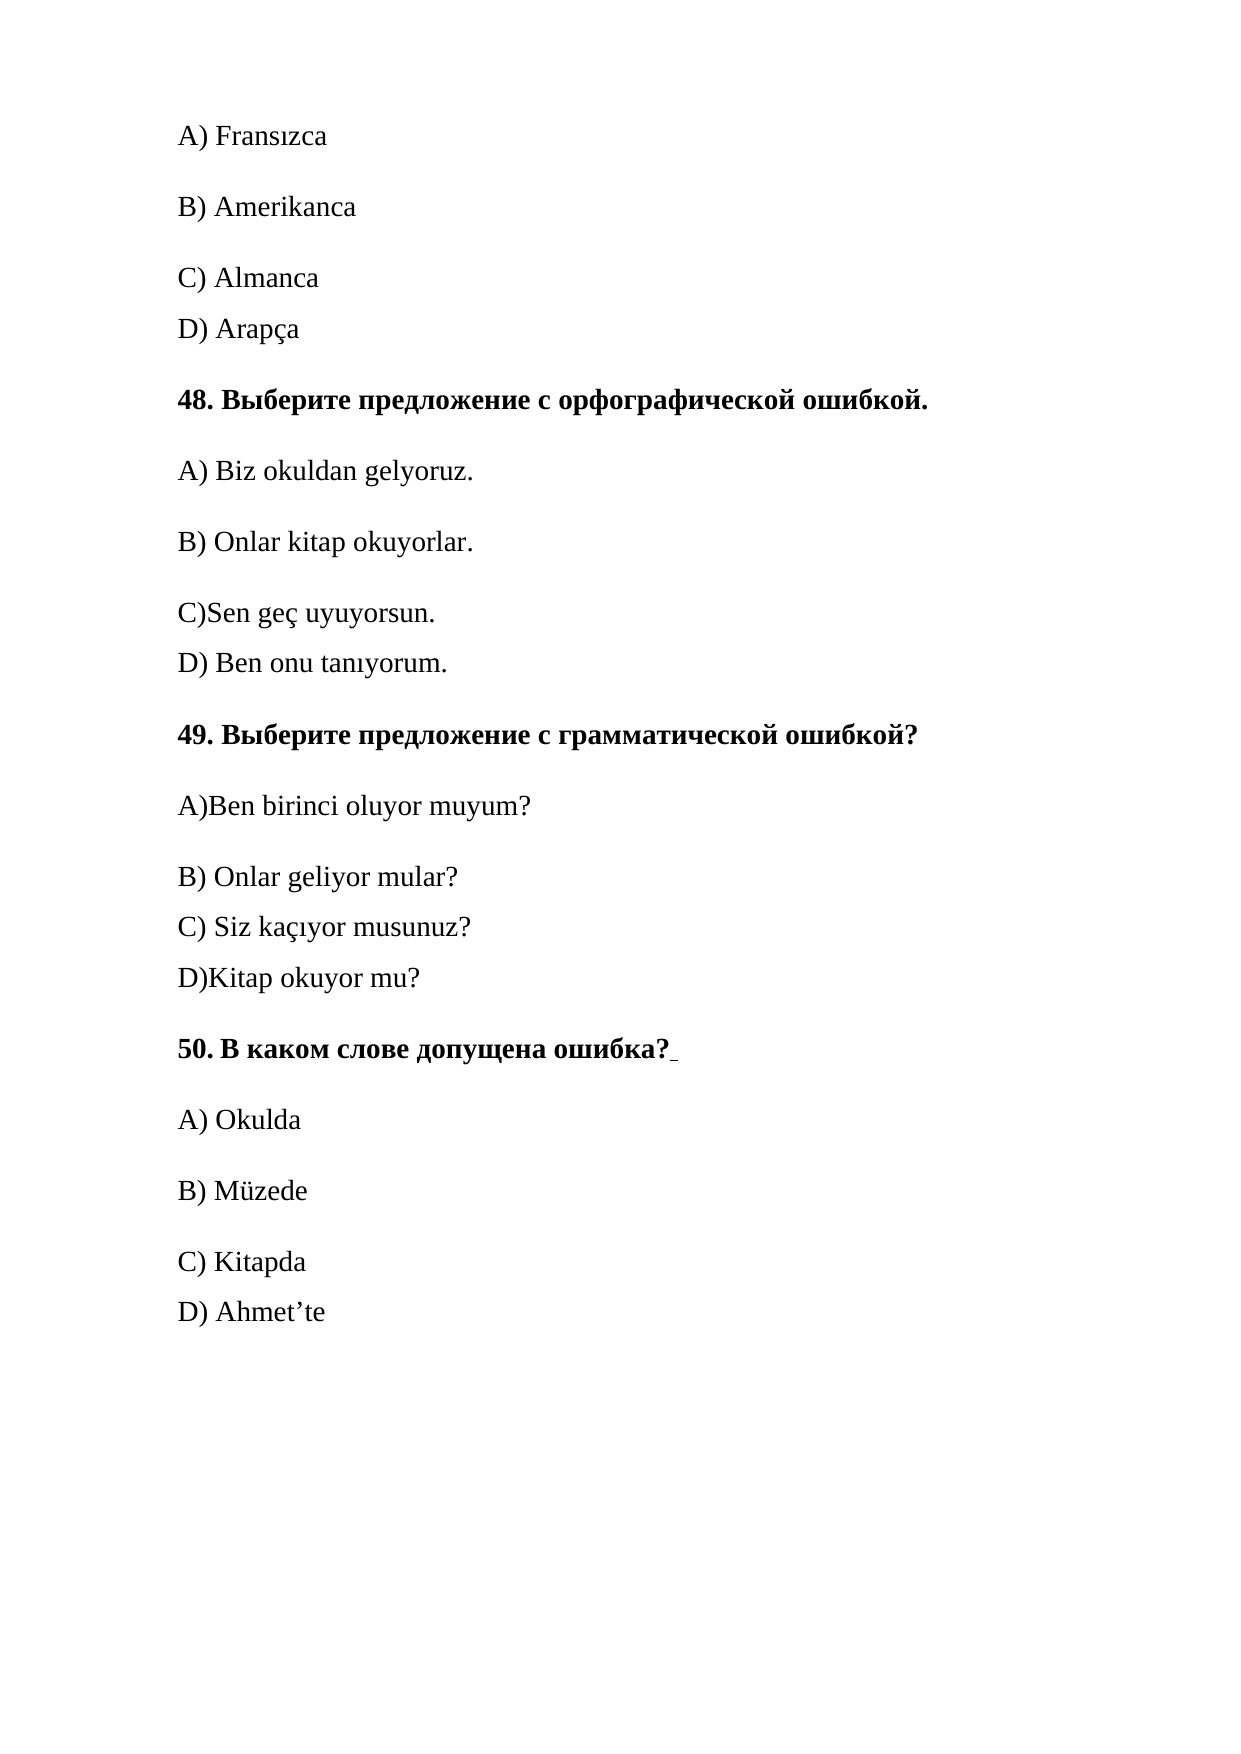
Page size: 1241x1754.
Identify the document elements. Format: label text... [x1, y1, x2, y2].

text B) Onlar kitap okuyorlar. [177, 524, 1152, 558]
text B) Amerikanca [177, 189, 1152, 223]
text 50. В каком слове допущена ошибка? [177, 1031, 1152, 1064]
text B) Müzede [177, 1173, 1152, 1207]
text A) Fransızca [177, 118, 1152, 152]
text A) Biz okuldan gelyoruz. [177, 453, 1152, 487]
text C)Sen geç uyuyorsun. D) Ben onu tanıyorum. [177, 595, 1152, 679]
text 49. Выберите предложение с грамматической ошибкой? [177, 717, 1152, 750]
text 48. Выберите предложение с орфографической ошибкой. [177, 382, 1152, 415]
text A)Ben birinci oluyor muyum? [177, 788, 1152, 821]
text B) Onlar geliyor mular? C) Siz kaçıyor musunuz? D)Kitap okuyor mu? [177, 859, 1152, 993]
text C) Kitapda D) Ahmet’te [177, 1244, 1152, 1328]
text C) Almanca D) Arapça [177, 260, 1152, 344]
text A) Okulda [177, 1102, 1152, 1136]
